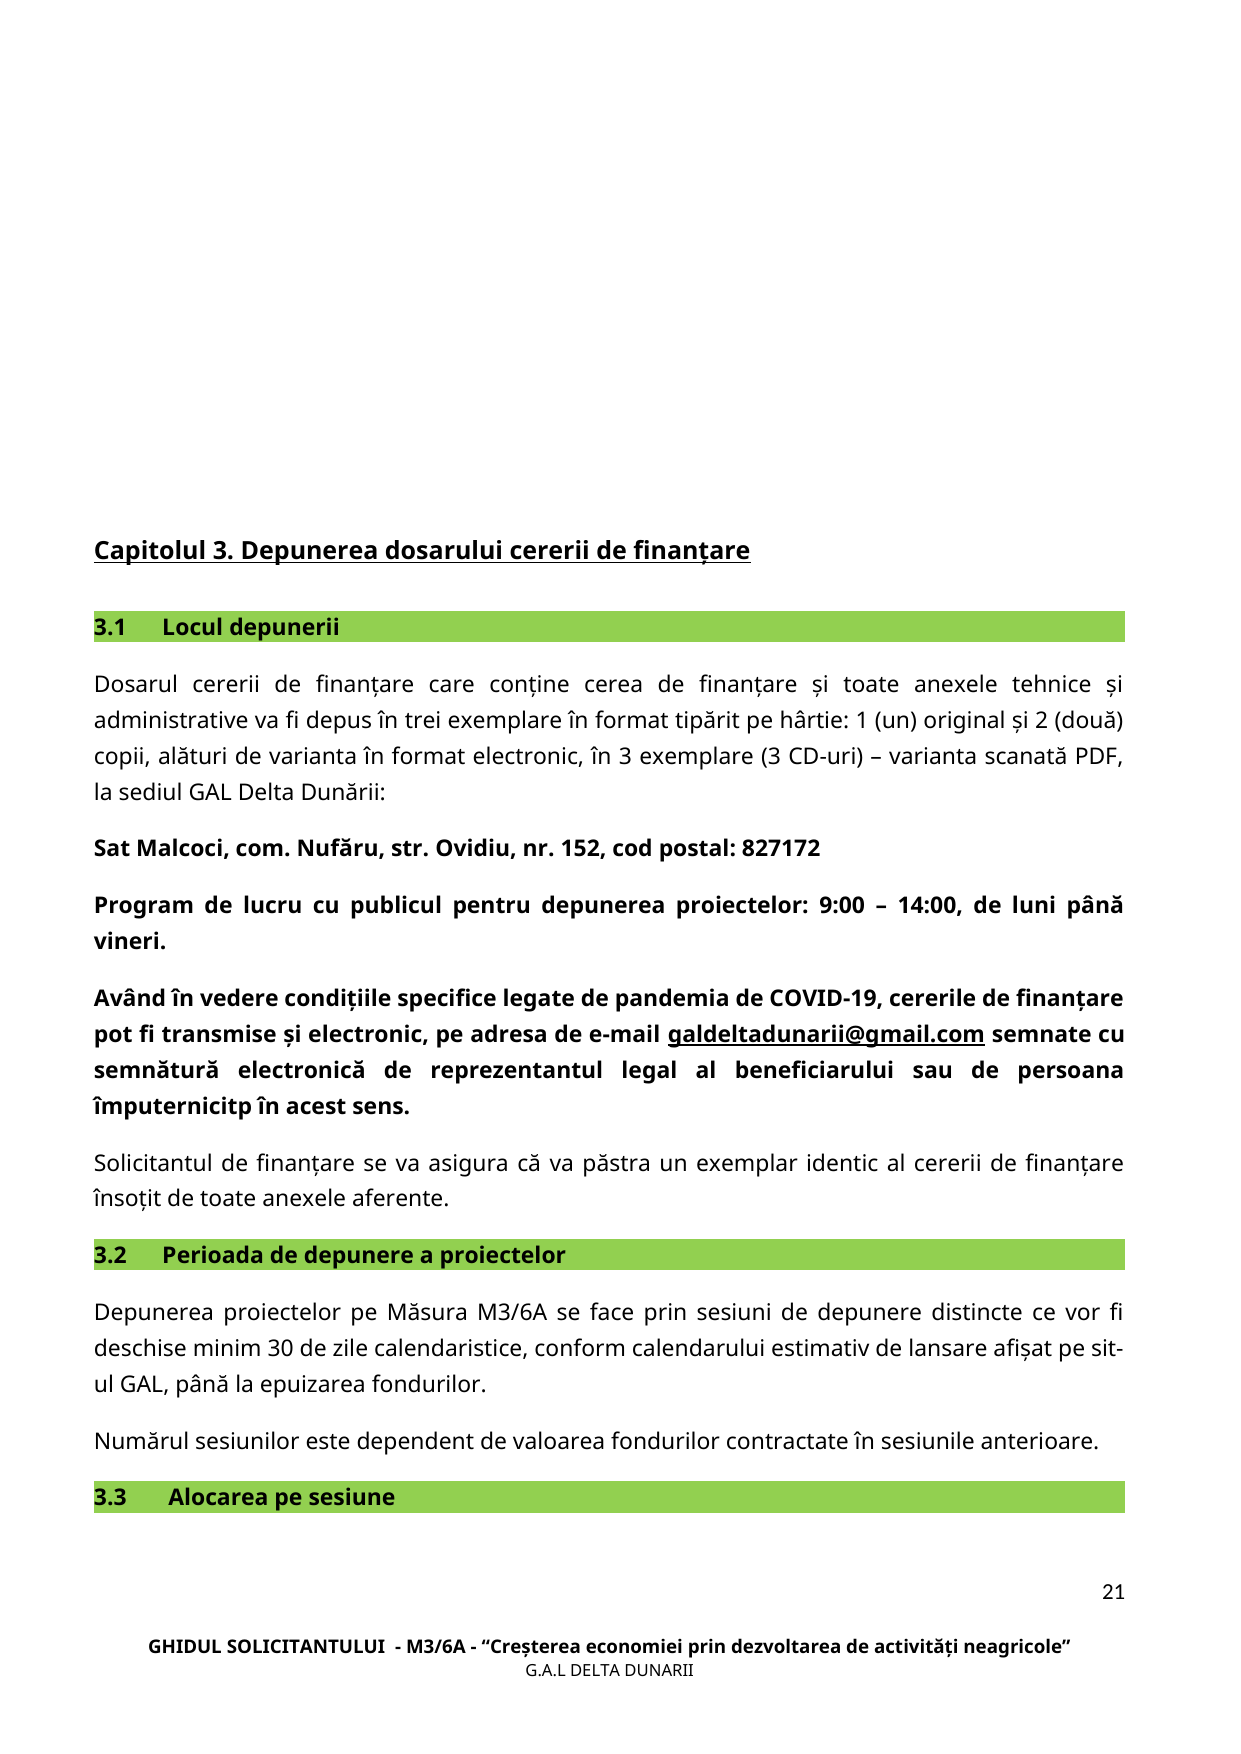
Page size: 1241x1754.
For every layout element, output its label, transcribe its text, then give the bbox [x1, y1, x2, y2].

text Depunerea proiectelor pe Măsura M3/6A se face prin sesiuni de depunere distincte ce vor fi deschise minim 30 de zile calendaristice, conform calendarului estimativ de lansare afișat pe sit-ul GAL, până la epuizarea fondurilor. [94, 1296, 1125, 1399]
text 3.1 Locul depunerii [94, 611, 1125, 642]
text 3.2 Perioada de depunere a proiectelor [94, 1239, 1125, 1270]
text Capitolul 3. Depunerea dosarului cererii de finanțare [94, 533, 1125, 567]
text Sat Malcoci, com. Nufăru, str. Ovidiu, nr. 152, cod postal: 827172 [94, 832, 1125, 864]
text Numărul sesiunilor este dependent de valoarea fondurilor contractate în sesiunile anterioare. [94, 1424, 1125, 1456]
text Dosarul cererii de finanțare care conține cerea de finanțare și toate anexele tehnice și administrative va fi depus în trei exemplare în format tipărit pe hârtie: 1 (un) original și 2 (două) copii, alături de varianta în format electronic, în 3 exemplare (3 CD-uri) – varianta scanată PDF, la sediul GAL Delta Dunării: [94, 668, 1125, 807]
text 3.3 Alocarea pe sesiune [94, 1481, 1125, 1513]
text Program de lucru cu publicul pentru depunerea proiectelor: 9:00 – 14:00, de luni până vineri. [94, 889, 1125, 956]
text Solicitantul de finanțare se va asigura că va păstra un exemplar identic al cererii de finanțare însoțit de toate anexele aferente. [94, 1146, 1125, 1214]
text Având în vedere condițiile specifice legate de pandemia de COVID-19, cererile de finanțare pot fi transmise și electronic, pe adresa de e-mail galdeltadunarii@gmail.com semnate cu semnătură electronică de reprezentantul legal al beneficiarului sau de persoana împuternicitp în acest sens. [94, 982, 1125, 1121]
